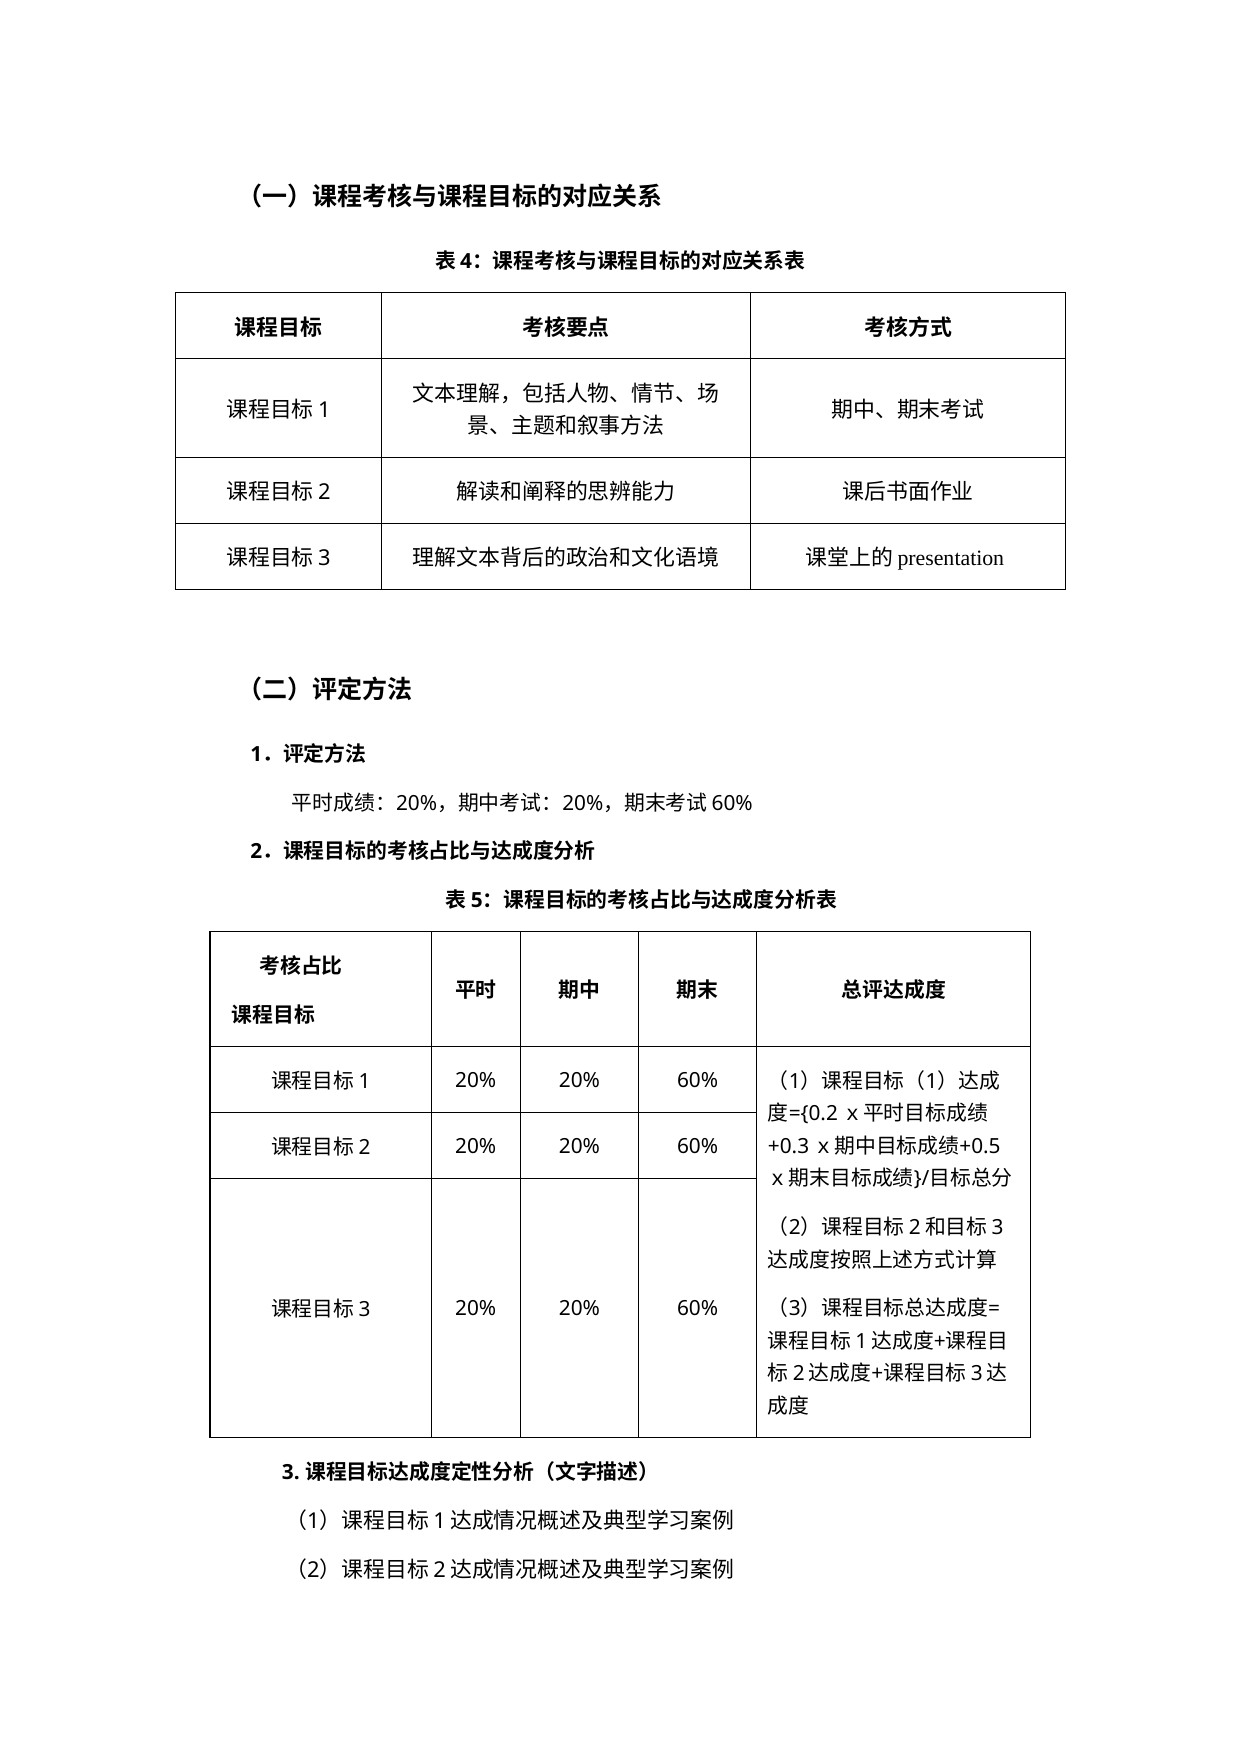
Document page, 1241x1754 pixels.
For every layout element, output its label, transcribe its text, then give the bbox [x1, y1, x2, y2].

text （1）课程目标1达成情况概述及典型学习案例 [208, 1503, 1053, 1535]
text 1．评定方法 [187, 736, 1053, 768]
table_cell 课堂上的presentation [751, 524, 1065, 589]
text 2．课程目标的考核占比与达成度分析 [187, 833, 1053, 866]
text 平时成绩：20%，期中考试：20%，期末考试60% [187, 785, 1053, 817]
text 表5：课程目标的考核占比与达成度分析表 [187, 882, 1053, 915]
text 3. 课程目标达成度定性分析（文字描述） [187, 1454, 1053, 1487]
table_cell 课程目标3 [176, 524, 381, 589]
table_cell 课程目标1 [211, 1047, 431, 1112]
table_header 期中 [521, 932, 638, 1046]
table_cell 课后书面作业 [751, 458, 1065, 523]
table_cell 期中、期末考试 [751, 359, 1065, 457]
table_header 期末 [639, 932, 756, 1046]
table_cell 20% [521, 1047, 638, 1112]
table_cell 20% [521, 1113, 638, 1178]
text （一）课程考核与课程目标的对应关系 [187, 162, 1053, 227]
table_header 平时 [432, 932, 520, 1046]
table_cell 20% [432, 1047, 520, 1112]
table_header 总评达成度 [757, 932, 1030, 1046]
table_cell 60% [639, 1179, 756, 1437]
table_cell 60% [639, 1113, 756, 1178]
table_cell 课程目标2 [211, 1113, 431, 1178]
table_cell 文本理解，包括人物、情节、场景、主题和叙事方法 [382, 359, 750, 457]
table_header 考核占比 课程目标 [211, 932, 431, 1046]
table_cell 20% [432, 1179, 520, 1437]
table_cell 20% [432, 1113, 520, 1178]
table_header 课程目标 [176, 293, 381, 358]
table_cell （1）课程目标（1）达成度={0.2ｘ平时目标成绩+0.3ｘ期中目标成绩+0.5ｘ期末目标成绩}/目标总分 （2）课程目标2和目标3达成度按照上述方式计算 （3）课程目标总达成度=课程目标1达成度+课程目标2达成度+课程目标3达成度 [757, 1047, 1030, 1437]
text （二）评定方法 [187, 655, 1053, 720]
table_header 考核方式 [751, 293, 1065, 358]
table_cell 20% [521, 1179, 638, 1437]
text 表4：课程考核与课程目标的对应关系表 [187, 243, 1053, 276]
table_header 考核要点 [382, 293, 750, 358]
table_cell 课程目标2 [176, 458, 381, 523]
table_cell 课程目标3 [211, 1179, 431, 1437]
text （2）课程目标2达成情况概述及典型学习案例 [208, 1552, 1053, 1584]
table_cell 课程目标1 [176, 359, 381, 457]
table_cell 理解文本背后的政治和文化语境 [382, 524, 750, 589]
table_cell 解读和阐释的思辨能力 [382, 458, 750, 523]
table_cell 60% [639, 1047, 756, 1112]
